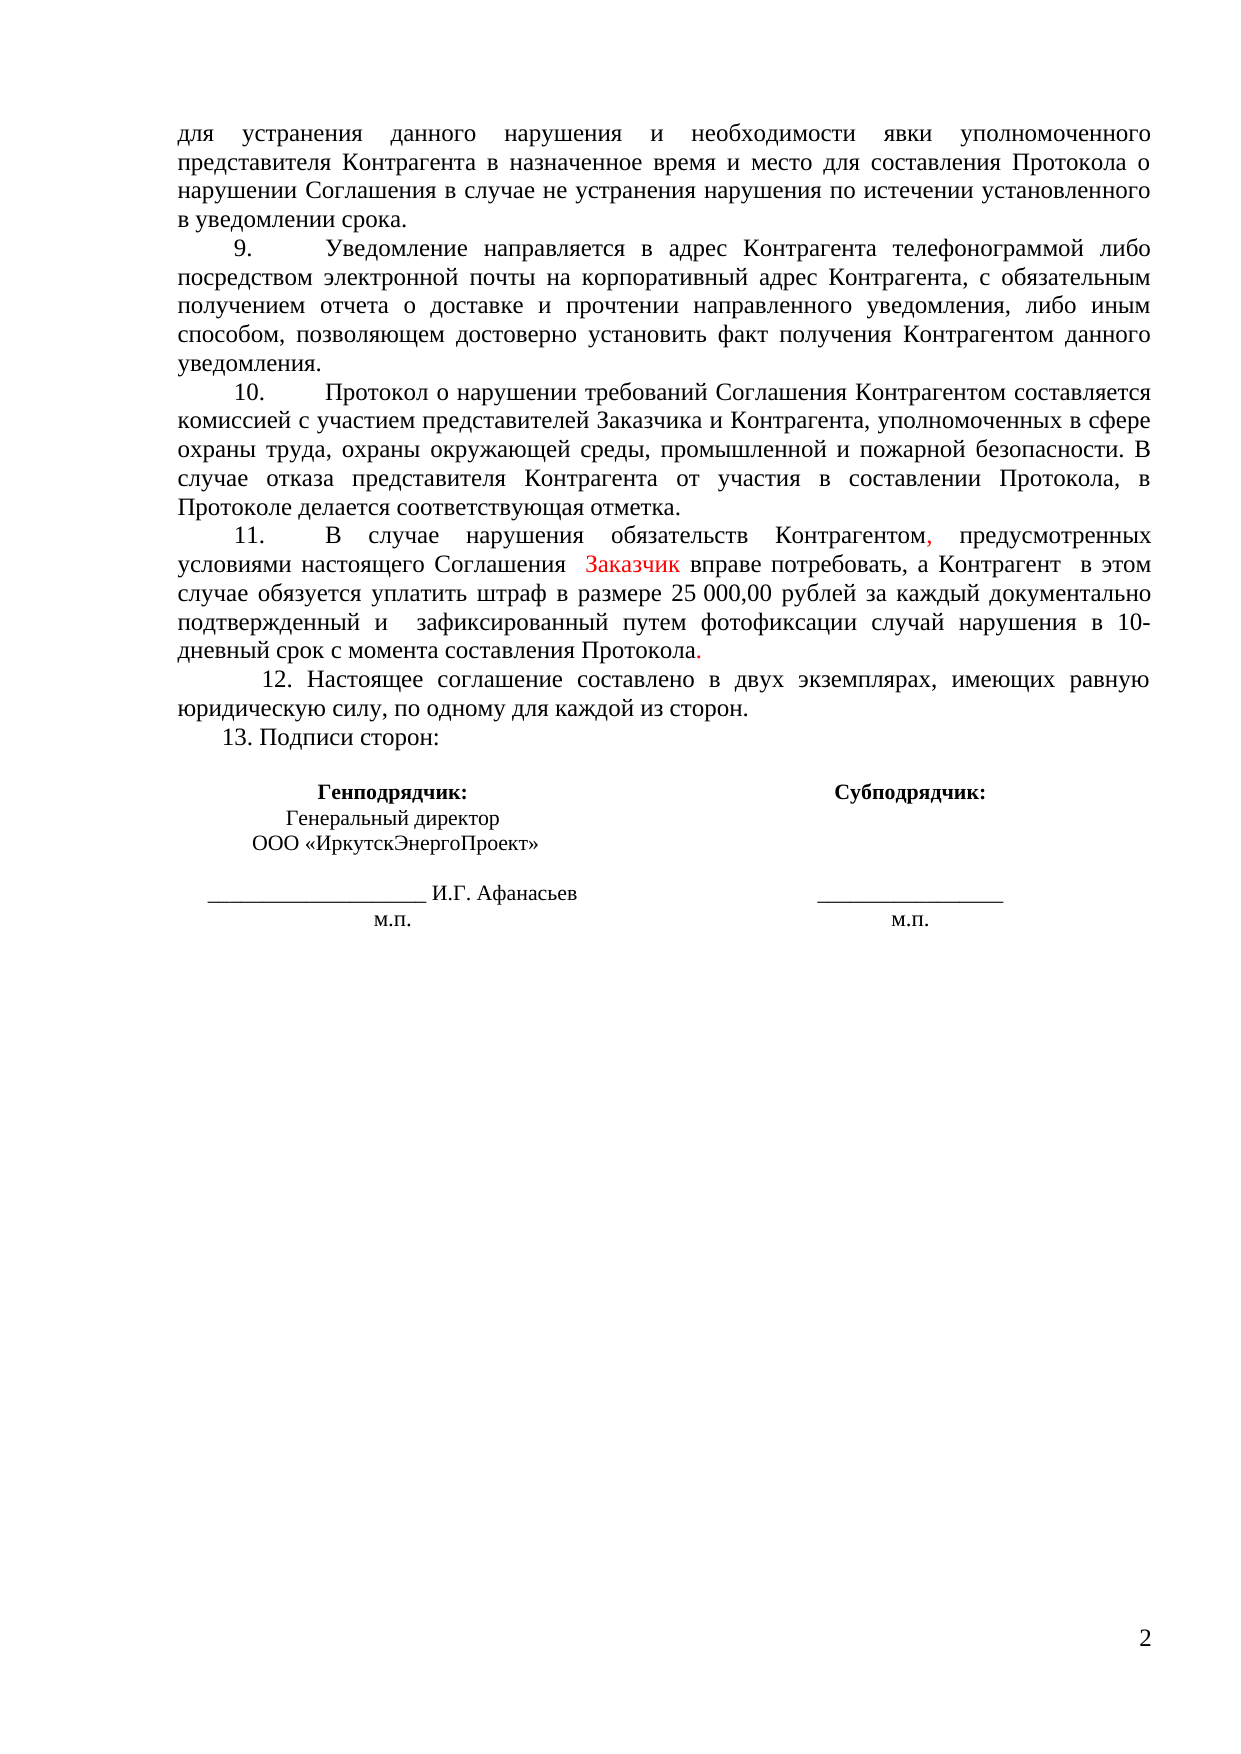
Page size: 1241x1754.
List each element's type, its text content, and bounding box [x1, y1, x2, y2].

table_header Генподрядчик: Генеральный директор ООО «ИркутскЭнергоПроект» ____________________ И.Г. Афанасьев [147, 779, 638, 905]
table_header Субподрядчик: _________________ [639, 779, 1182, 905]
text 12. Настоящее соглашение составлено в двух экземплярах, имеющих равную юридическую силу, по одному для каждой из сторон. [177, 664, 1152, 722]
table_cell м.п. [639, 905, 1182, 984]
table_cell м.п. [147, 905, 638, 984]
text 10. Протокол о нарушении требований Соглашения Контрагентом составляется комиссией с участием представителей Заказчика и Контрагента, уполномоченных в сфере охраны труда, охраны окружающей среды, промышленной и пожарной безопасности. В случае отказа представителя Контрагента от участия в составлении Протокола, в Протоколе делается соответствующая отметка. [177, 377, 1152, 521]
text 13. Подписи сторон: [177, 722, 1152, 751]
text 11. В случае нарушения обязательств Контрагентом, предусмотренных условиями настоящего Соглашения Заказчик вправе потребовать, а Контрагент в этом случае обязуется уплатить штраф в размере 25 000,00 рублей за каждый документально подтвержденный и зафиксированный путем фотофиксации случай нарушения в 10-дневный срок с момента составления Протокола. [177, 521, 1152, 664]
text 9. Уведомление направляется в адрес Контрагента телефонограммой либо посредством электронной почты на корпоративный адрес Контрагента, с обязательным получением отчета о доставке и прочтении направленного уведомления, либо иным способом, позволяющем достоверно установить факт получения Контрагентом данного уведомления. [177, 233, 1152, 377]
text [177, 118, 1152, 233]
